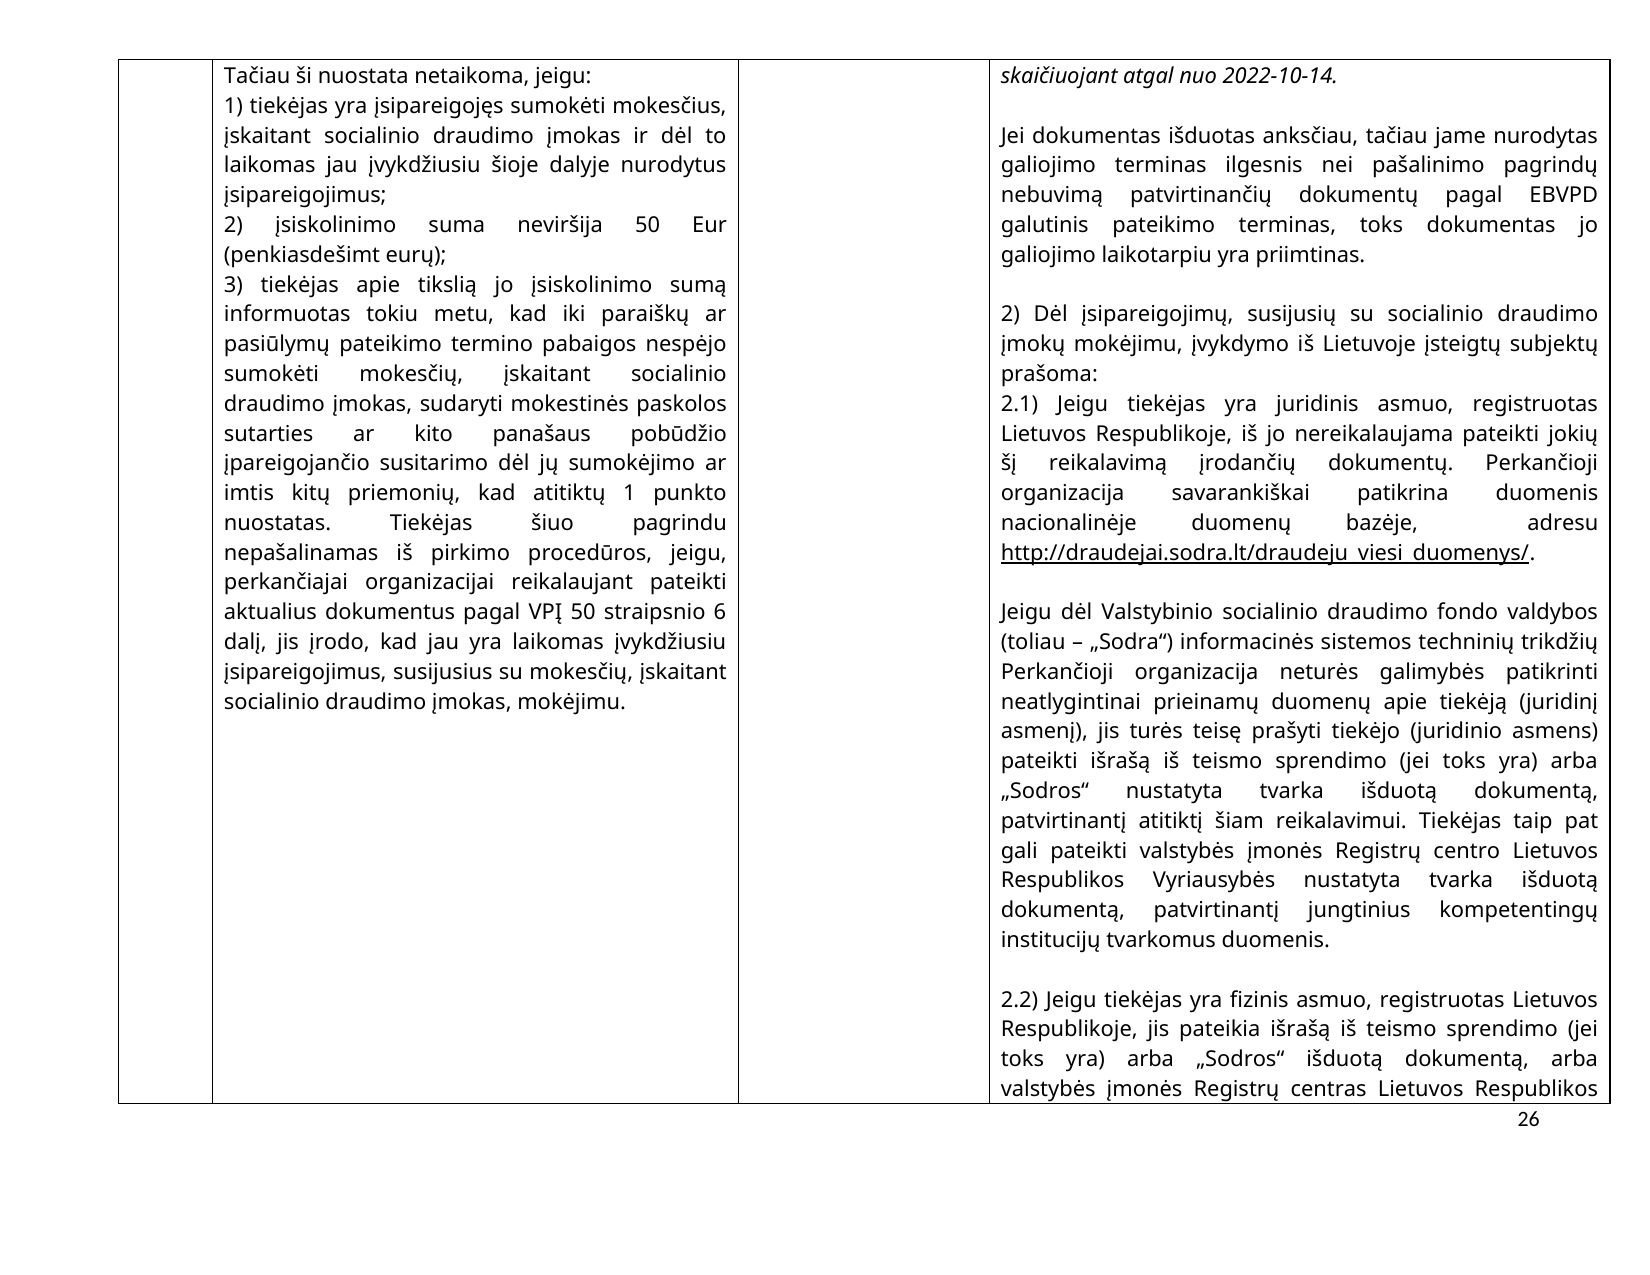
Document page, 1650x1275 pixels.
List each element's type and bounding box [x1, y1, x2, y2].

table_cell [213, 60, 738, 1103]
table_cell [119, 60, 212, 1103]
table_cell [739, 60, 989, 1103]
table_cell [990, 60, 1609, 1103]
